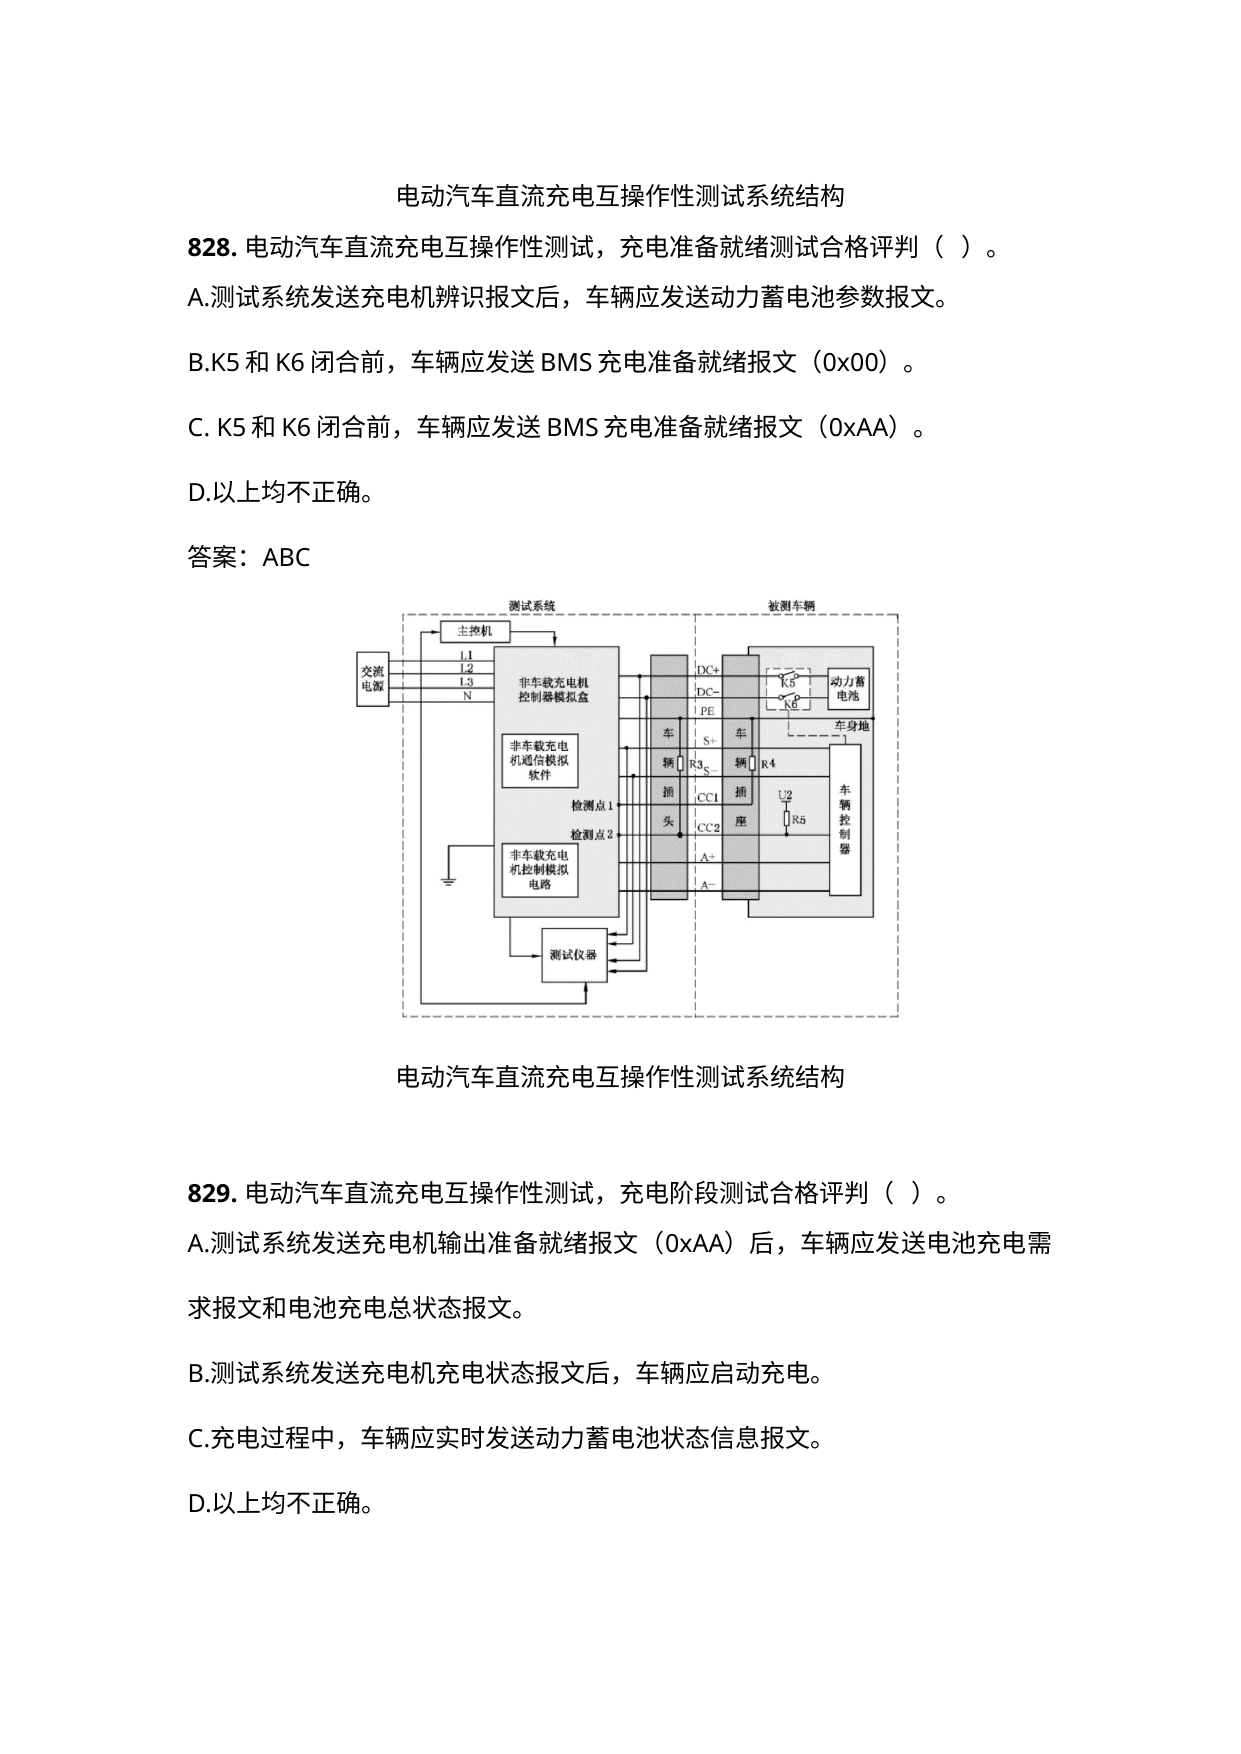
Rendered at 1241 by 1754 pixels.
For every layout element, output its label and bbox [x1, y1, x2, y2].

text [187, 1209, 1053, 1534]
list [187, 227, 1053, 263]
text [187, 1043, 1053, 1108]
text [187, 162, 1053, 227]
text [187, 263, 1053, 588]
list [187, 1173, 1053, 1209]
picture [320, 588, 920, 1030]
